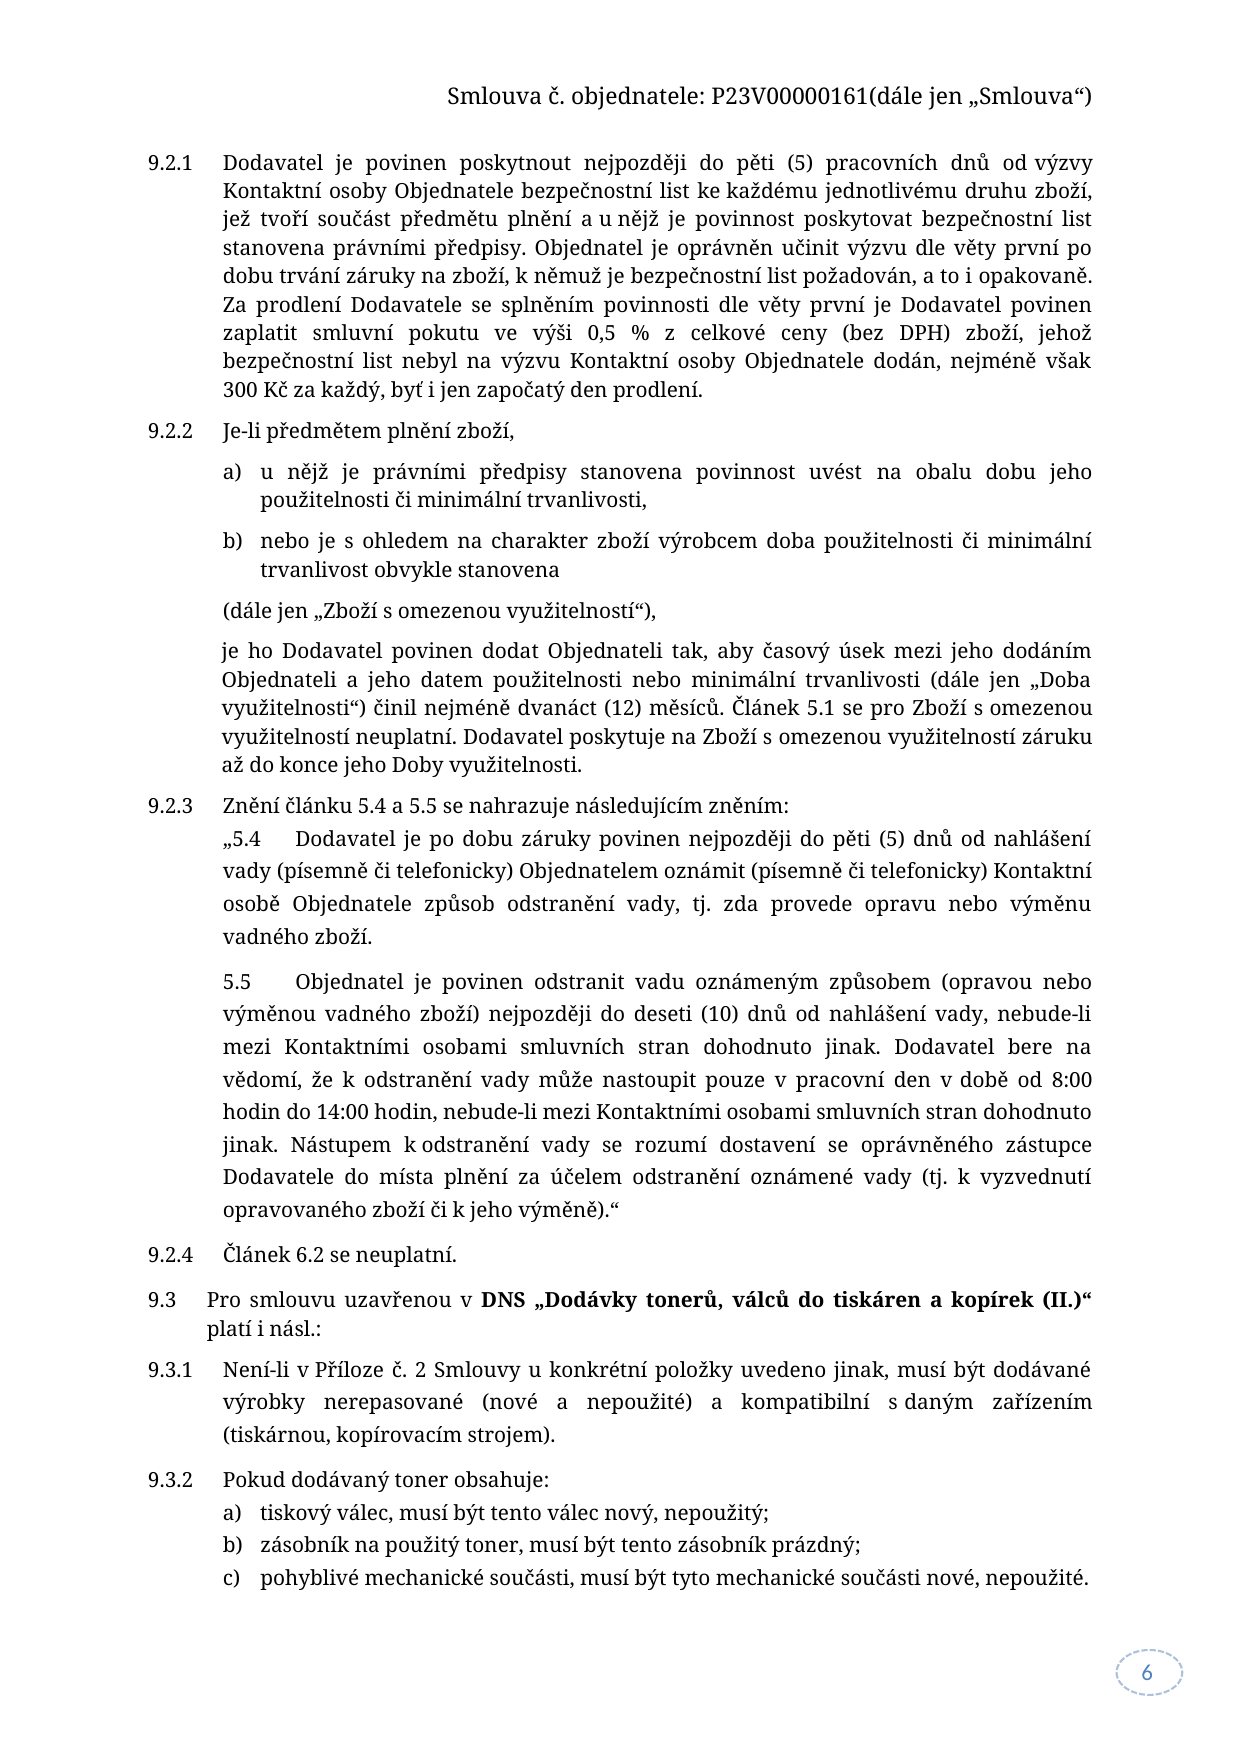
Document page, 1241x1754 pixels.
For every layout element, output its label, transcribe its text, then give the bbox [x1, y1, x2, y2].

list 5.5 Objednatel je povinen odstranit vadu oznámeným způsobem (opravou nebo výměnou vadného zboží) nejpozději do deseti (10) dnů od nahlášení vady, nebude-li mezi Kontaktními osobami smluvních stran dohodnuto jinak. Dodavatel bere na vědomí, že k odstranění vady může nastoupit pouze v pracovní den v době od 8:00 hodin do 14:00 hodin, nebude-li mezi Kontaktními osobami smluvních stran dohodnuto jinak. Nástupem k odstranění vady se rozumí dostavení se oprávněného zástupce Dodavatele do místa plnění za účelem odstranění oznámené vady (tj. k vyzvednutí opravovaného zboží či k jeho výměně).“ [223, 967, 1093, 1223]
list pohyblivé mechanické součásti, musí být tyto mechanické součásti nové, nepoužité. [223, 1563, 1093, 1591]
text je ho Dodavatel povinen dodat Objednateli tak, aby časový úsek mezi jeho dodáním Objednateli a jeho datem použitelnosti nebo minimální trvanlivosti (dále jen „Doba využitelnosti“) činil nejméně dvanáct (12) měsíců. Článek 5.1 se pro Zboží s omezenou využitelností neuplatní. Dodavatel poskytuje na Zboží s omezenou využitelností záruku až do konce jeho Doby využitelnosti. [221, 637, 1093, 779]
list zásobník na použitý toner, musí být tento zásobník prázdný; [223, 1530, 1093, 1559]
list Dodavatel je povinen poskytnout nejpozději do pěti (5) pracovních dnů od výzvy Kontaktní osoby Objednatele bezpečnostní list ke každému jednotlivému druhu zboží, jež tvoří součást předmětu plnění a u nějž je povinnost poskytovat bezpečnostní list stanovena právními předpisy. Objednatel je oprávněn učinit výzvu dle věty první po dobu trvání záruky na zboží, k němuž je bezpečnostní list požadován, a to i opakovaně. Za prodlení Dodavatele se splněním povinnosti dle věty první je Dodavatel povinen zaplatit smluvní pokutu ve výši 0,5 % z celkové ceny (bez DPH) zboží, jehož bezpečnostní list nebyl na výzvu Kontaktní osoby Objednatele dodán, nejméně však 300 Kč za každý, byť i jen započatý den prodlení. [148, 148, 1093, 403]
list tiskový válec, musí být tento válec nový, nepoužitý; [223, 1498, 1093, 1526]
list Článek 6.2 se neuplatní. [148, 1240, 1093, 1269]
list nebo je s ohledem na charakter zboží výrobcem doba použitelnosti či minimální trvanlivost obvykle stanovena [223, 526, 1093, 583]
list Pokud dodávaný toner obsahuje: [148, 1465, 1093, 1493]
list Není-li v Příloze č. 2 Smlouvy u konkrétní položky uvedeno jinak, musí být dodávané výrobky nerepasované (nové a nepoužité) a kompatibilní s daným zařízením (tiskárnou, kopírovacím strojem). [148, 1355, 1093, 1448]
list Je-li předmětem plnění zboží, [148, 416, 1093, 444]
list u nějž je právními předpisy stanovena povinnost uvést na obalu dobu jeho použitelnosti či minimální trvanlivosti, [223, 457, 1093, 514]
text (dále jen „Zboží s omezenou využitelností“), [223, 596, 1093, 624]
list Pro smlouvu uzavřenou v DNS „Dodávky tonerů, válců do tiskáren a kopírek (II.)“ platí i násl.: [148, 1285, 1093, 1342]
list Znění článku 5.4 a 5.5 se nahrazuje následujícím zněním: [148, 791, 1093, 820]
list „5.4 Dodavatel je po dobu záruky povinen nejpozději do pěti (5) dnů od nahlášení vady (písemně či telefonicky) Objednatelem oznámit (písemně či telefonicky) Kontaktní osobě Objednatele způsob odstranění vady, tj. zda provede opravu nebo výměnu vadného zboží. [223, 824, 1093, 950]
